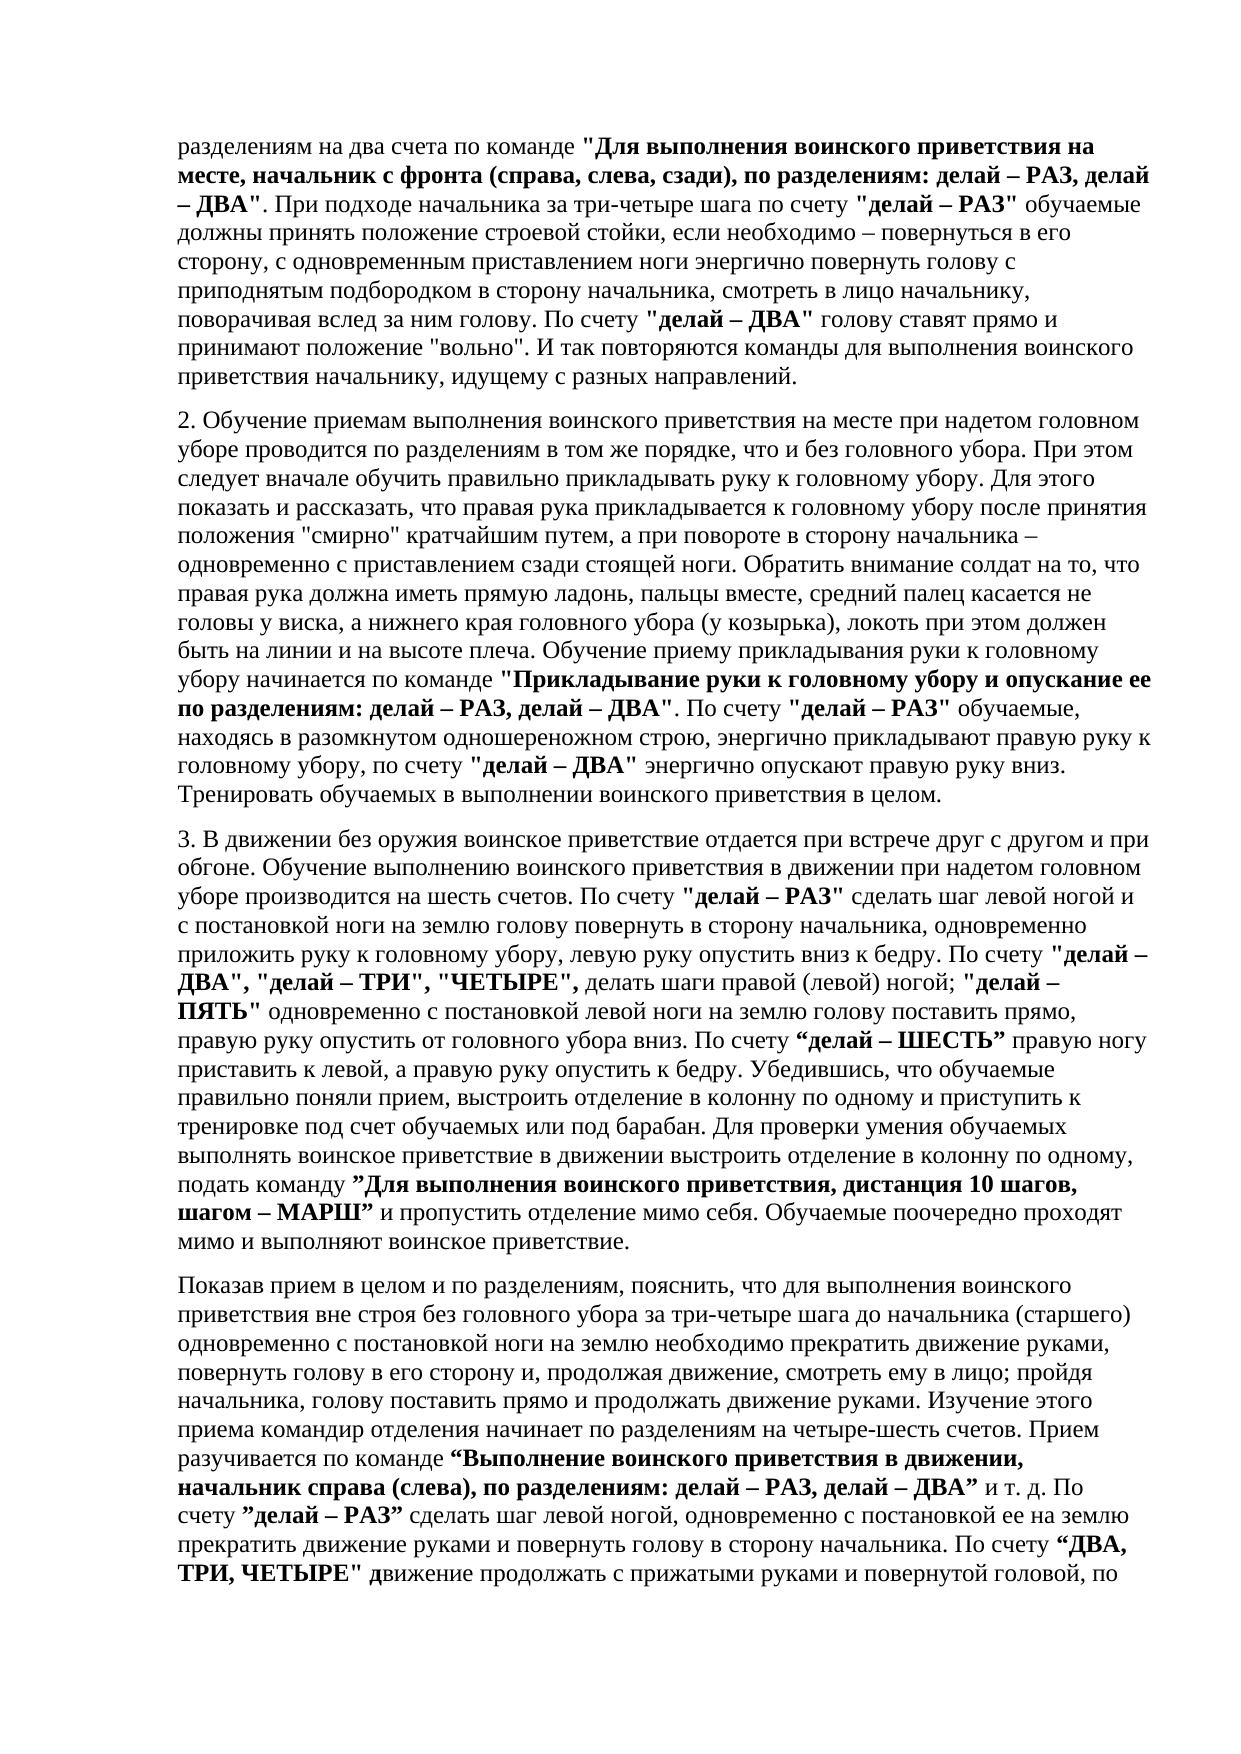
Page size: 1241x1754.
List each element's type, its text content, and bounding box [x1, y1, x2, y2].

text 3. В движении без оружия воинское приветствие отдается при встрече друг с другом и при обгоне. Обучение выполнению воинского приветствия в движении при надетом головном уборе производится на шесть счетов. По счету "делай – РАЗ" сделать шаг левой ногой и с постановкой ноги на землю голову повернуть в сторону начальника, одновременно приложить руку к головному убору, левую руку опустить вниз к бедру. По счету "делай – ДВА", "делай – ТРИ", "ЧЕТЫРЕ", делать шаги правой (левой) ногой; "делай – ПЯТЬ" одновременно с постановкой левой ноги на землю голову поставить прямо, правую руку опустить от головного убора вниз. По счету “делай – ШЕСТЬ” правую ногу приставить к левой, а правую руку опустить к бедру. Убедившись, что обучаемые правильно поняли прием, выстроить отделение в колонну по одному и приступить к тренировке под счет обучаемых или под барабан. Для проверки умения обучаемых выполнять воинское приветствие в движении выстроить отделение в колонну по одному, подать команду ”Для выполнения воинского приветствия, дистанция 10 шагов, шагом – МАРШ” и пропустить отделение мимо себя. Обучаемые поочередно проходят мимо и выполняют воинское приветствие. [177, 824, 1152, 1255]
text 2. Обучение приемам выполнения воинского приветствия на месте при надетом головном уборе проводится по разделениям в том же порядке, что и без головного убора. При этом следует вначале обучить правильно прикладывать руку к головному убору. Для этого показать и рассказать, что правая рука прикладывается к головному убору после принятия положения "смирно" кратчайшим путем, а при повороте в сторону начальника – одновременно с приставлением сзади стоящей ноги. Обратить внимание солдат на то, что правая рука должна иметь прямую ладонь, пальцы вместе, средний палец касается не головы у виска, а нижнего края головного убора (у козырька), локоть при этом должен быть на линии и на высоте плеча. Обучение приему прикладывания руки к головному убору начинается по команде "Прикладывание руки к головному убору и опускание ее по разделениям: делай – РАЗ, делай – ДВА". По счету "делай – РАЗ" обучаемые, находясь в разомкнутом одношереножном строю, энергично прикладывают правую руку к головному убору, по счету "делай – ДВА" энергично опускают правую руку вниз. Тренировать обучаемых в выполнении воинского приветствия в целом. [177, 406, 1152, 808]
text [177, 131, 1152, 390]
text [177, 1271, 1152, 1587]
